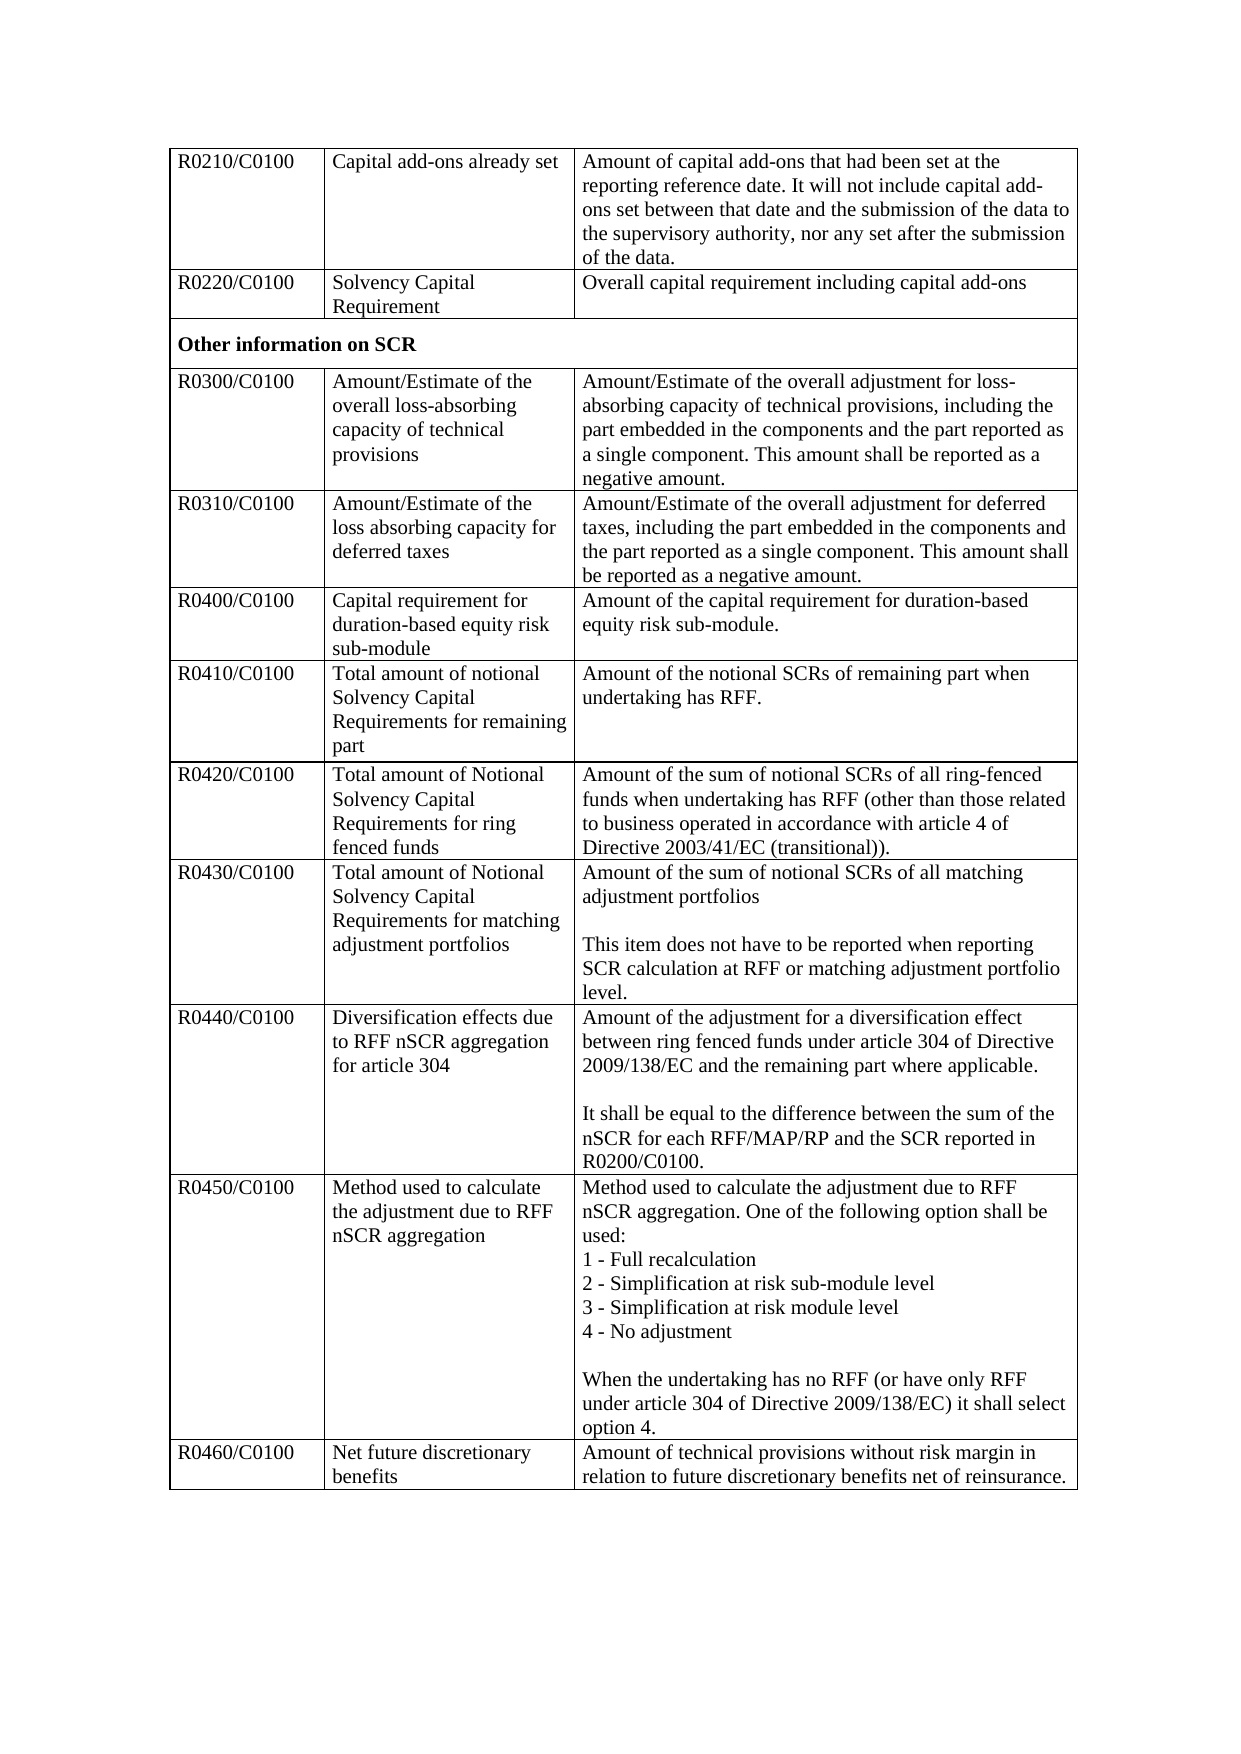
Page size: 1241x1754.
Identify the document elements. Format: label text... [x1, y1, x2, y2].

table_cell Capital requirement for duration-based equity risk sub-module [325, 588, 574, 660]
table_cell Amount/Estimate of the overall loss-absorbing capacity of technical provisions [325, 369, 574, 489]
table_cell R0430/C0100 [171, 860, 324, 1004]
table_cell Amount of the sum of notional SCRs of all ring-fenced funds when undertaking has RFF (other than those related to business operated in accordance with article 4 of Directive 2003/41/EC (transitional)). [575, 763, 1077, 859]
table_cell Amount of technical provisions without risk margin in relation to future discretionary benefits net of reinsurance. [575, 1440, 1077, 1488]
table_cell Total amount of notional Solvency Capital Requirements for remaining part [325, 661, 574, 761]
table_cell Amount/Estimate of the loss absorbing capacity for deferred taxes [325, 491, 574, 587]
table_cell Method used to calculate the adjustment due to RFF nSCR aggregation. One of the following option shall be used: 1 - Full recalculation 2 - Simplification at risk sub-module level 3 - Simplification at risk module level 4 - No adjustment When the undertaking has no RFF (or have only RFF under article 304 of Directive 2009/138/EC) it shall select option 4. [575, 1175, 1077, 1439]
table_cell R0450/C0100 [171, 1175, 324, 1439]
table_cell Net future discretionary benefits [325, 1440, 574, 1488]
table_cell R0410/C0100 [171, 661, 324, 761]
table_cell R0460/C0100 [171, 1440, 324, 1488]
table_cell Diversification effects due to RFF nSCR aggregation for article 304 [325, 1005, 574, 1173]
table_cell R0440/C0100 [171, 1005, 324, 1173]
table_cell R0210/C0100 [171, 149, 324, 269]
table_cell Solvency Capital Requirement [325, 270, 574, 318]
table_cell Amount/Estimate of the overall adjustment for loss-absorbing capacity of technical provisions, including the part embedded in the components and the part reported as a single component. This amount shall be reported as a negative amount. [575, 369, 1077, 489]
table_cell R0400/C0100 [171, 588, 324, 660]
table_cell Capital add-ons already set [325, 149, 574, 269]
table_cell R0220/C0100 [171, 270, 324, 318]
table_cell Amount of the capital requirement for duration-based equity risk sub-module. [575, 588, 1077, 660]
table_cell Method used to calculate the adjustment due to RFF nSCR aggregation [325, 1175, 574, 1439]
table_cell Amount of the notional SCRs of remaining part when undertaking has RFF. [575, 661, 1077, 761]
table_cell Total amount of Notional Solvency Capital Requirements for matching adjustment portfolios [325, 860, 574, 1004]
table_cell Total amount of Notional Solvency Capital Requirements for ring fenced funds [325, 763, 574, 859]
table_cell Amount of capital add-ons that had been set at the reporting reference date. It will not include capital add-ons set between that date and the submission of the data to the supervisory authority, nor any set after the submission of the data. [575, 149, 1077, 269]
table_cell Amount/Estimate of the overall adjustment for deferred taxes, including the part embedded in the components and the part reported as a single component. This amount shall be reported as a negative amount. [575, 491, 1077, 587]
table_cell Amount of the adjustment for a diversification effect between ring fenced funds under article 304 of Directive 2009/138/EC and the remaining part where applicable. It shall be equal to the difference between the sum of the nSCR for each RFF/MAP/RP and the SCR reported in R0200/C0100. [575, 1005, 1077, 1173]
table_cell R0300/C0100 [171, 369, 324, 489]
table_cell Other information on SCR [171, 319, 1077, 368]
table_cell R0310/C0100 [171, 491, 324, 587]
table_cell Amount of the sum of notional SCRs of all matching adjustment portfolios This item does not have to be reported when reporting SCR calculation at RFF or matching adjustment portfolio level. [575, 860, 1077, 1004]
table_cell Overall capital requirement including capital add-ons [575, 270, 1077, 318]
table_cell R0420/C0100 [171, 763, 324, 859]
